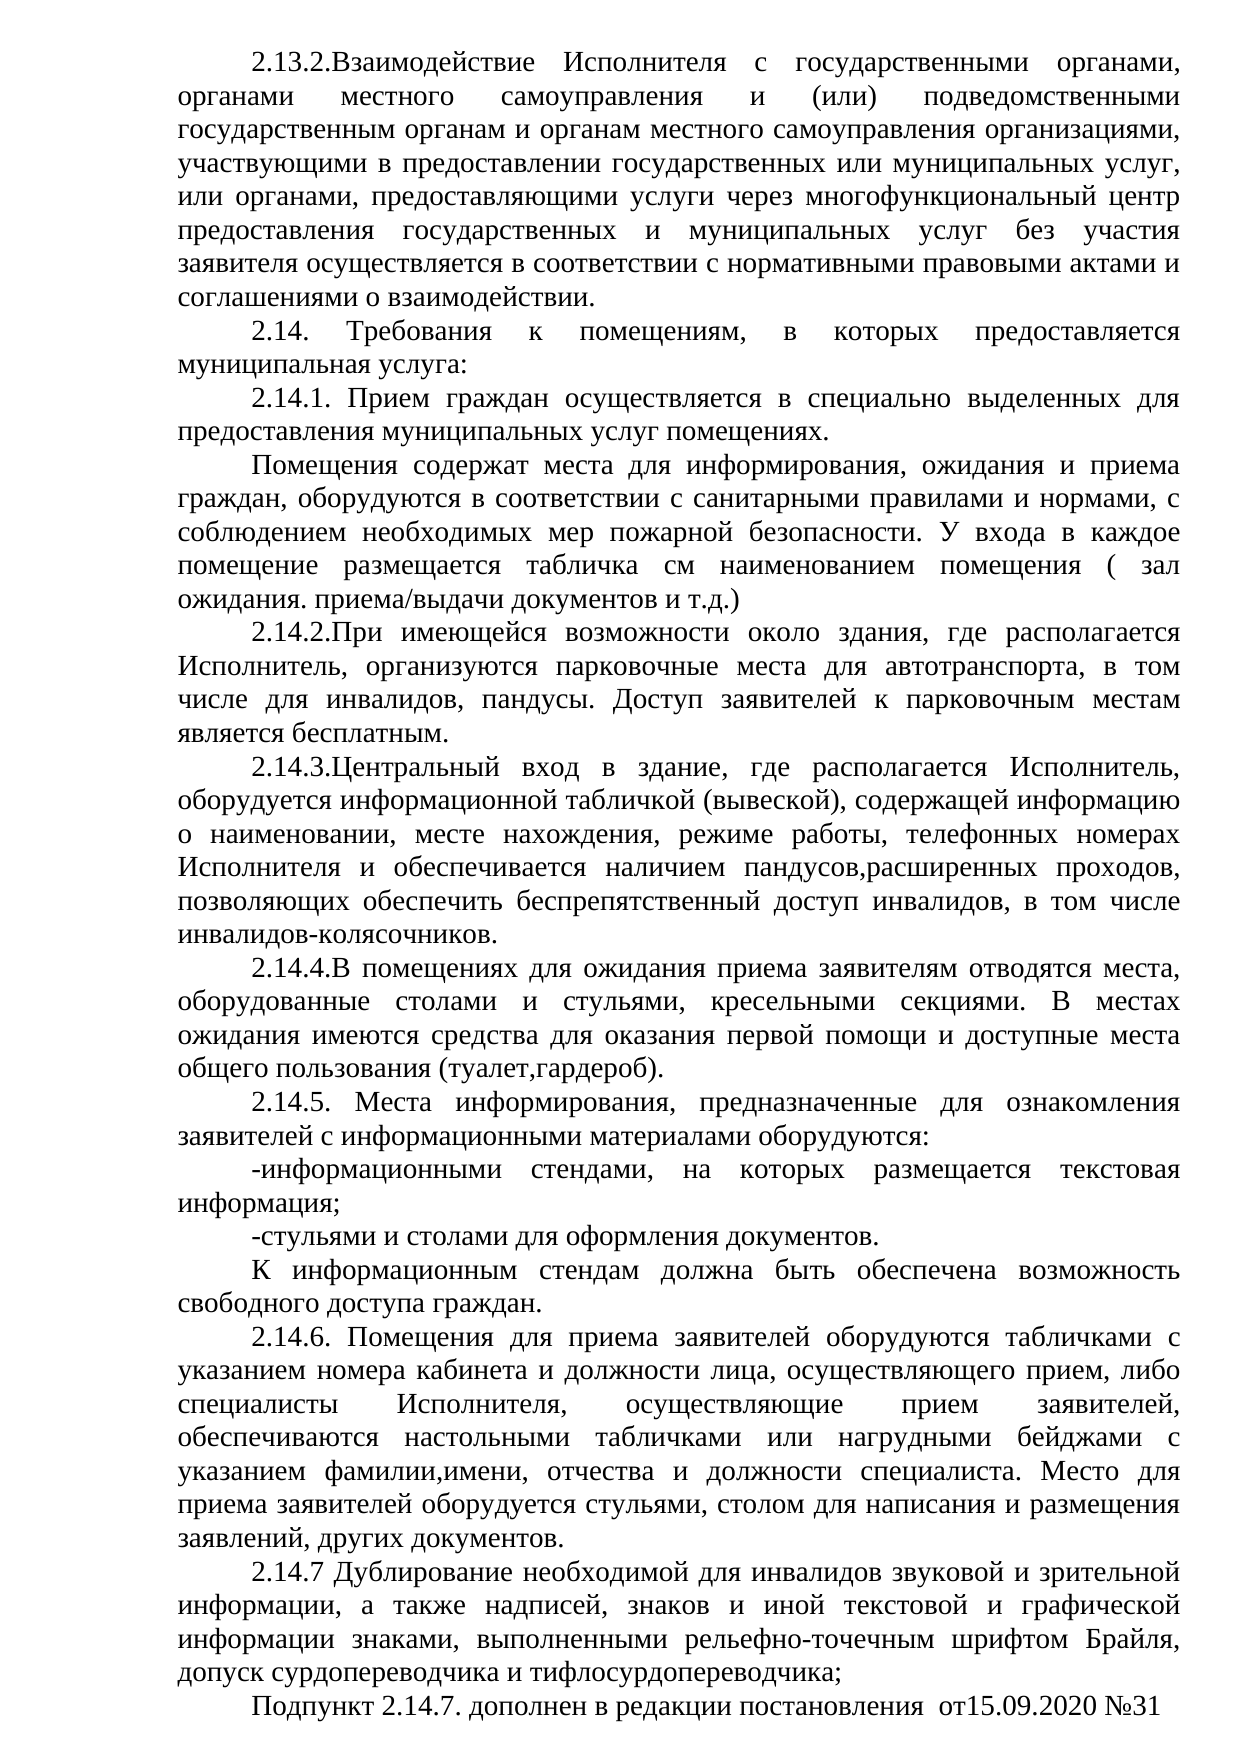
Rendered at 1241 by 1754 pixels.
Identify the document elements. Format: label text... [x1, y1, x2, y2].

text 2.13.2.Взаимодействие Исполнителя с государственными органами, органами местного самоуправления и (или) подведомственными государственным органам и органам местного самоуправления организациями, участвующими в предоставлении государственных или муниципальных услуг, или органами, предоставляющими услуги через многофункциональный центр предоставления государственных и муниципальных услуг без участия заявителя осуществляется в соответствии с нормативными правовыми актами и соглашениями о взаимодействии. [177, 44, 1181, 313]
text 2.14.2.При имеющейся возможности около здания, где располагается Исполнитель, организуются парковочные места для автотранспорта, в том числе для инвалидов, пандусы. Доступ заявителей к парковочным местам является бесплатным. [177, 614, 1181, 749]
text К информационным стендам должна быть обеспечена возможность свободного доступа граждан. [177, 1252, 1181, 1319]
text 2.14. Требования к помещениям, в которых предоставляется муниципальная услуга: [177, 313, 1181, 380]
text -информационными стендами, на которых размещается текстовая информация; [177, 1151, 1181, 1218]
text 2.14.4.В помещениях для ожидания приема заявителям отводятся места, оборудованные столами и стульями, кресельными секциями. В местах ожидания имеются средства для оказания первой помощи и доступные места общего пользования (туалет,гардероб). [177, 950, 1181, 1084]
text 2.14.5. Места информирования, предназначенные для ознакомления заявителей с информационными материалами оборудуются: [177, 1084, 1181, 1151]
text 2.14.7 Дублирование необходимой для инвалидов звуковой и зрительной информации, а также надписей, знаков и иной текстовой и графической информации знаками, выполненными рельефно-точечным шрифтом Брайля, допуск сурдопереводчика и тифлосурдопереводчика; [177, 1554, 1181, 1688]
text -стульями и столами для оформления документов. [177, 1218, 1181, 1252]
text 2.14.6. Помещения для приема заявителей оборудуются табличками с указанием номера кабинета и должности лица, осуществляющего прием, либо специалисты Исполнителя, осуществляющие прием заявителей, обеспечиваются настольными табличками или нагрудными бейджами с указанием фамилии,имени, отчества и должности специалиста. Место для приема заявителей оборудуется стульями, столом для написания и размещения заявлений, других документов. [177, 1319, 1181, 1554]
text Помещения содержат места для информирования, ожидания и приема граждан, оборудуются в соответствии с санитарными правилами и нормами, с соблюдением необходимых мер пожарной безопасности. У входа в каждое помещение размещается табличка см наименованием помещения ( зал ожидания. приема/выдачи документов и т.д.) [177, 447, 1181, 614]
text Подпункт 2.14.7. дополнен в редакции постановления от15.09.2020 №31 [177, 1688, 1181, 1721]
text 2.14.3.Центральный вход в здание, где располагается Исполнитель, оборудуется информационной табличкой (вывеской), содержащей информацию о наименовании, месте нахождения, режиме работы, телефонных номерах Исполнителя и обеспечивается наличием пандусов,расширенных проходов, позволяющих обеспечить беспрепятственный доступ инвалидов, в том числе инвалидов-колясочников. [177, 749, 1181, 950]
text 2.14.1. Прием граждан осуществляется в специально выделенных для предоставления муниципальных услуг помещениях. [177, 380, 1181, 447]
